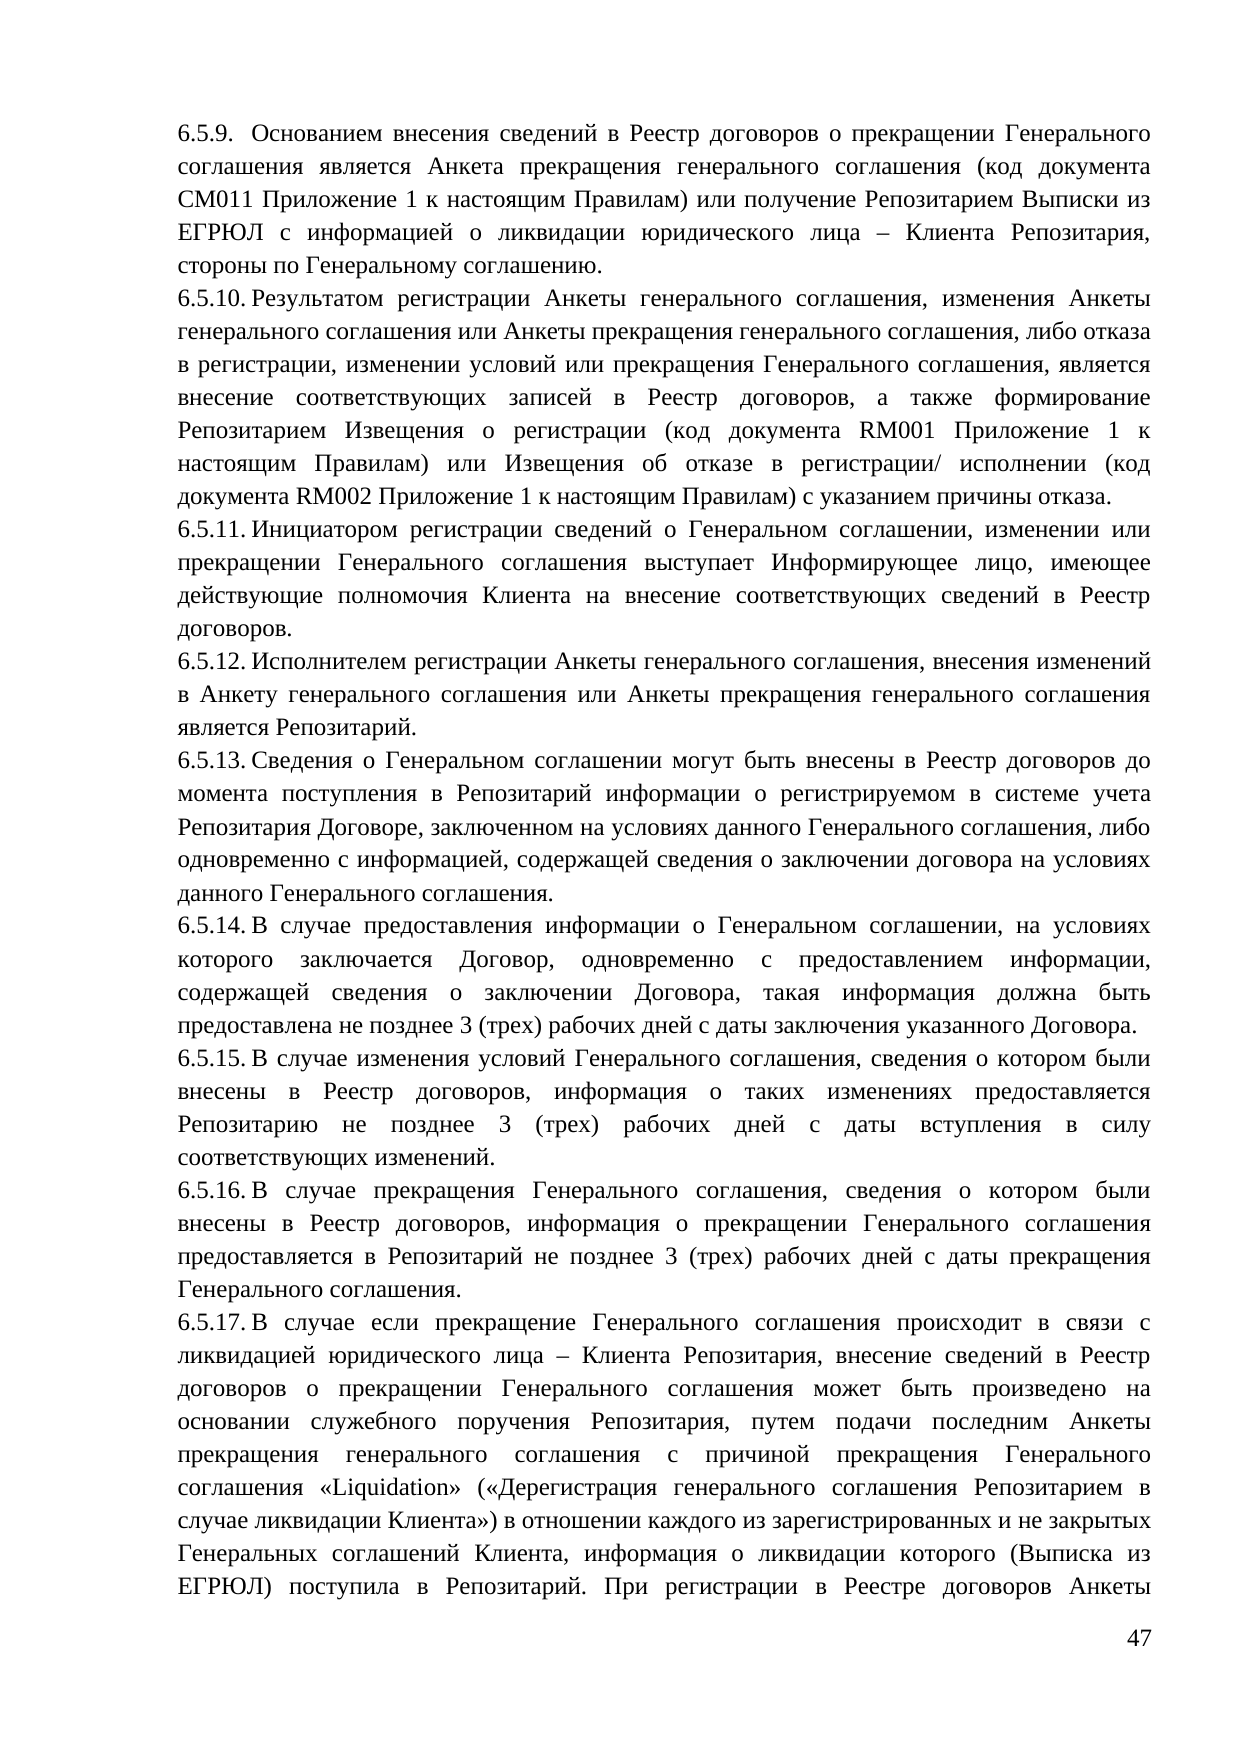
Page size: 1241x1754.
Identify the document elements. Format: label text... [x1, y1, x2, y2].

list В случае изменения условий Генерального соглашения, сведения о котором были внесены в Реестр договоров, информация о таких изменениях предоставляется Репозитарию не позднее 3 (трех) рабочих дней с даты вступления в силу соответствующих изменений. [177, 1043, 1152, 1171]
list В случае предоставления информации о Генеральном соглашении, на условиях которого заключается Договор, одновременно с предоставлением информации, содержащей сведения о заключении Договора, такая информация должна быть предоставлена не позднее 3 (трех) рабочих дней с даты заключения указанного Договора. [177, 911, 1152, 1038]
list Результатом регистрации Анкеты генерального соглашения, изменения Анкеты генерального соглашения или Анкеты прекращения генерального соглашения, либо отказа в регистрации, изменении условий или прекращения Генерального соглашения, является внесение соответствующих записей в Реестр договоров, а также формирование Репозитарием Извещения о регистрации (код документа RM001 Приложение 1 к настоящим Правилам) или Извещения об отказе в регистрации/ исполнении (код документа RM002 Приложение 1 к настоящим Правилам) с указанием причины отказа. [177, 283, 1152, 510]
list В случае прекращения Генерального соглашения, сведения о котором были внесены в Реестр договоров, информация о прекращении Генерального соглашения предоставляется в Репозитарий не позднее 3 (трех) рабочих дней с даты прекращения Генерального соглашения. [177, 1175, 1152, 1303]
list Исполнителем регистрации Анкеты генерального соглашения, внесения изменений в Анкету генерального соглашения или Анкеты прекращения генерального соглашения является Репозитарий. [177, 646, 1152, 741]
list Сведения о Генеральном соглашении могут быть внесены в Реестр договоров до момента поступления в Репозитарий информации о регистрируемом в системе учета Репозитария Договоре, заключенном на условиях данного Генерального соглашения, либо одновременно с информацией, содержащей сведения о заключении договора на условиях данного Генерального соглашения. [177, 746, 1152, 906]
list Инициатором регистрации сведений о Генеральном соглашении, изменении или прекращении Генерального соглашения выступает Информирующее лицо, имеющее действующие полномочия Клиента на внесение соответствующих сведений в Реестр договоров. [177, 514, 1152, 642]
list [177, 1307, 1152, 1600]
list Основанием внесения сведений в Реестр договоров о прекращении Генерального соглашения является Анкета прекращения генерального соглашения (код документа CM011 Приложение 1 к настоящим Правилам) или получение Репозитарием Выписки из ЕГРЮЛ с информацией о ликвидации юридического лица – Клиента Репозитария, стороны по Генеральному соглашению. [177, 118, 1152, 279]
